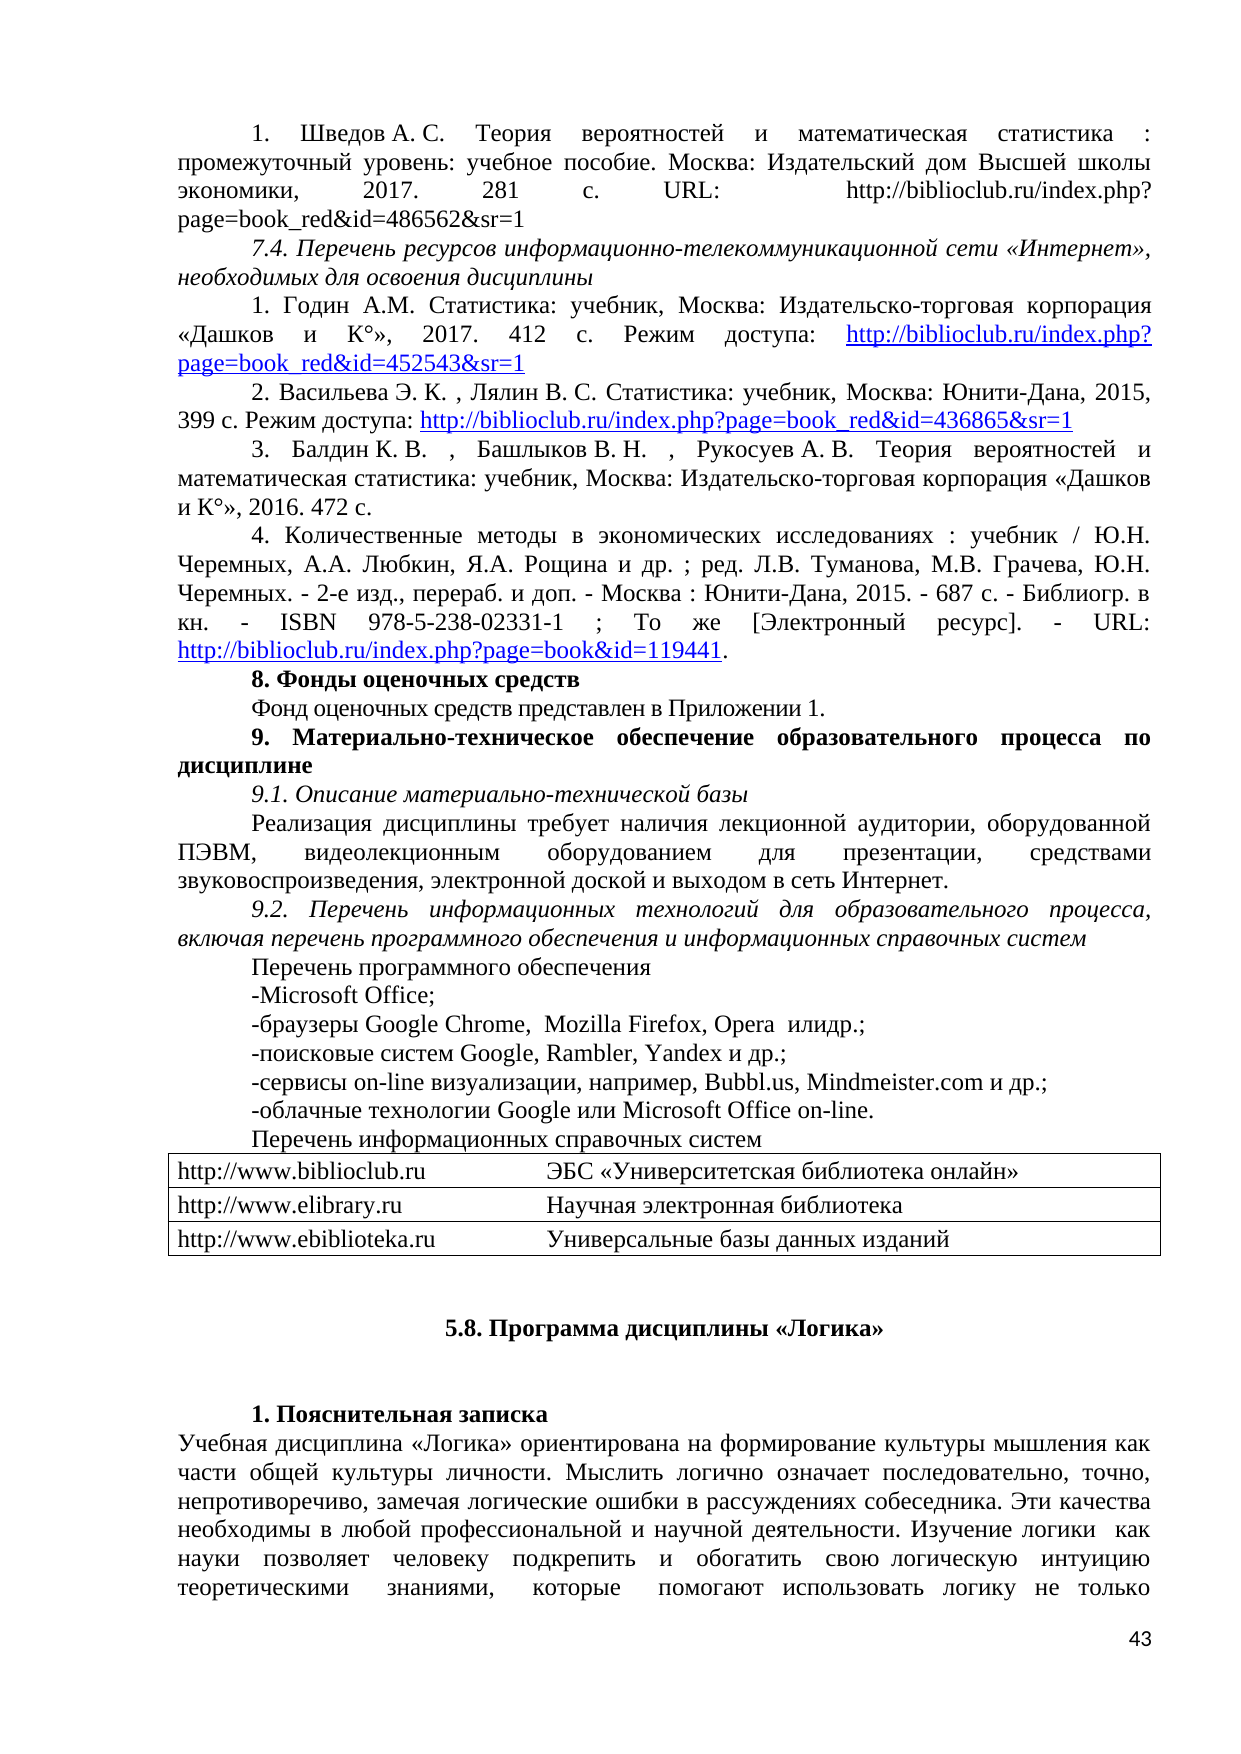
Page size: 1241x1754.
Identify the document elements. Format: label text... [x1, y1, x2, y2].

text Реализация дисциплины требует наличия лекционной аудитории, оборудованной ПЭВМ, видеолекционным оборудованием для презентации, средствами звуковоспроизведения, электронной доской и выходом в сеть Интернет. [177, 808, 1152, 894]
text Перечень информационных справочных систем [177, 1124, 1152, 1153]
text -поисковые систем Google, Rambler, Yandex и др.; [177, 1038, 1152, 1067]
text http://www.biblioclub.ru ЭБС «Университетская библиотека онлайн» [169, 1154, 1160, 1187]
text -сервисы on-line визуализации, например, Bubbl.us, Mindmeister.com и др.; [177, 1067, 1152, 1096]
text 1. Годин А.М. Статистика: учебник, Москва: Издательско-торговая корпорация «Дашков и К°», 2017. 412 с. Режим доступа: http://biblioclub.ru/index.php?page=book_red&id=452543&sr=1 [177, 291, 1152, 377]
text 4. Количественные методы в экономических исследованиях : учебник / Ю.Н. Черемных, А.А. Любкин, Я.А. Рощина и др. ; ред. Л.В. Туманова, М.В. Грачева, Ю.Н. Черемных. - 2-е изд., перераб. и доп. - Москва : Юнити-Дана, 2015. - 687 с. - Библиогр. в кн. - ISBN 978-5-238-02331-1 ; То же [Электронный ресурс]. - URL: http://biblioclub.ru/index.php?page=book&id=119441. [177, 521, 1152, 664]
text 1. Пояснительная записка [177, 1399, 1152, 1428]
text http://www.ebiblioteka.ru Универсальные базы данных изданий [169, 1222, 1160, 1255]
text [177, 1428, 1152, 1601]
text Фонд оценочных средств представлен в Приложении 1. [177, 693, 1152, 722]
text 3. Балдин К. В. , Башлыков В. Н. , Рукосуев А. В. Теория вероятностей и математическая статистика: учебник, Москва: Издательско-торговая корпорация «Дашков и К°», 2016. 472 с. [177, 434, 1152, 521]
text 1. Шведов А. С. Теория вероятностей и математическая статистика : промежуточный уровень: учебное пособие. Москва: Издательский дом Высшей школы экономики, 2017. 281 с. URL: http://biblioclub.ru/index.php?page=book_red&id=486562&sr=1 [177, 118, 1152, 233]
text 9. Материально-техническое обеспечение образовательного процесса по дисциплине [177, 722, 1152, 779]
text 9.1. Описание материально-технической базы [177, 779, 1152, 808]
text -облачные технологии Google или Microsoft Office on-line. [177, 1096, 1152, 1124]
text http://www.elibrary.ru Научная электронная библиотека [169, 1188, 1160, 1221]
text Перечень программного обеспечения [177, 952, 1152, 981]
text 8. Фонды оценочных средств [177, 664, 1152, 693]
text 2. Васильева Э. К. , Лялин В. С. Статистика: учебник, Москва: Юнити-Дана, 2015, 399 с. Режим доступа: http://biblioclub.ru/index.php?page=book_red&id=436865&sr=1 [177, 377, 1152, 434]
text 9.2. Перечень информационных технологий для образовательного процесса, включая перечень программного обеспечения и информационных справочных систем [177, 894, 1152, 952]
text -браузеры Google Chrome, Mozilla Firefox, Opera илидр.; [177, 1009, 1152, 1038]
subtitle 5.8. Программа дисциплины «Логика» [177, 1313, 1152, 1342]
text 7.4. Перечень ресурсов информационно-телекоммуникационной сети «Интернет», необходимых для освоения дисциплины [177, 233, 1152, 291]
text -Microsoft Office; [177, 981, 1152, 1009]
